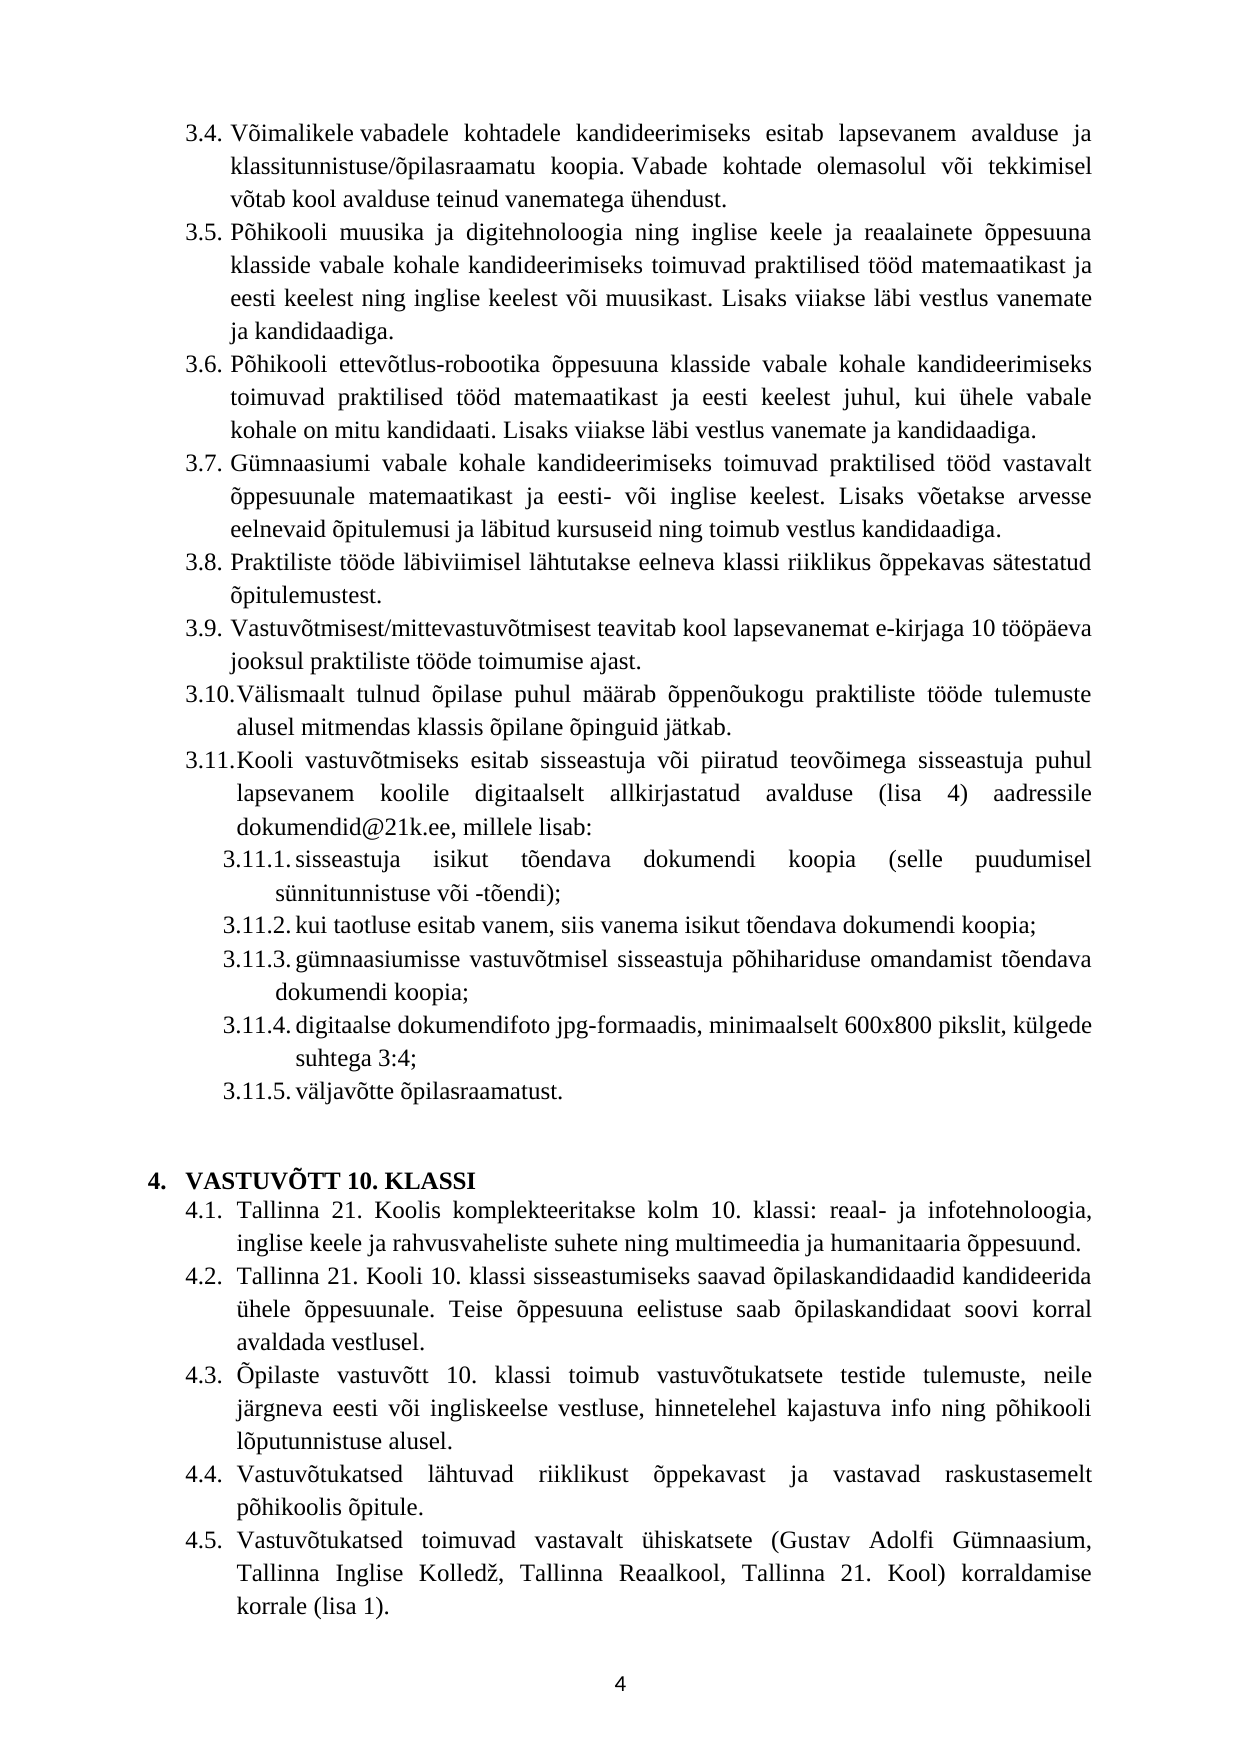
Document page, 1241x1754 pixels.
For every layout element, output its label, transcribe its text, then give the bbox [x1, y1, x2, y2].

list Võimalikele vabadele kohtadele kandideerimiseks esitab lapsevanem avalduse ja klassitunnistuse/õpilasraamatu koopia. Vabade kohtade olemasolul või tekkimisel võtab kool avalduse teinud vanematega ühendust. [185, 118, 1092, 213]
list sisseastuja isikut tõendava dokumendi koopia (selle puudumisel sünnitunnistuse või -tõendi); [223, 844, 1092, 906]
list Õpilaste vastuvõtt 10. klassi toimub vastuvõtukatsete testide tulemuste, neile järgneva eesti või ingliskeelse vestluse, hinnetelehel kajastuva info ning põhikooli lõputunnistuse alusel. [185, 1360, 1092, 1455]
list Põhikooli ettevõtlus-robootika õppesuuna klasside vabale kohale kandideerimiseks toimuvad praktilised tööd matemaatikast ja eesti keelest juhul, kui ühele vabale kohale on mitu kandidaati. Lisaks viiakse läbi vestlus vanemate ja kandidaadiga. [185, 349, 1092, 444]
list Tallinna 21. Koolis komplekteeritakse kolm 10. klassi: reaal- ja infotehnoloogia, inglise keele ja rahvusvaheliste suhete ning multimeedia ja humanitaaria õppesuund. [185, 1195, 1092, 1257]
list Gümnaasiumi vabale kohale kandideerimiseks toimuvad praktilised tööd vastavalt õppesuunale matemaatikast ja eesti- või inglise keelest. Lisaks võetakse arvesse eelnevaid õpitulemusi ja läbitud kursuseid ning toimub vestlus kandidaadiga. [185, 448, 1092, 543]
list Vastuvõtmisest/mittevastuvõtmisest teavitab kool lapsevanemat e-kirjaga 10 tööpäeva jooksul praktiliste tööde toimumise ajast. [185, 613, 1092, 675]
list Kooli vastuvõtmiseks esitab sisseastuja või piiratud teovõimega sisseastuja puhul lapsevanem koolile digitaalselt allkirjastatud avalduse (lisa 4) aadressile dokumendid@21k.ee, millele lisab: [185, 746, 1092, 840]
list väljavõtte õpilasraamatust. [223, 1076, 1092, 1104]
list VASTUVÕTT 10. KLASSI [148, 1166, 1092, 1195]
list Tallinna 21. Kooli 10. klassi sisseastumiseks saavad õpilaskandidaadid kandideerida ühele õppesuunale. Teise õppesuuna eelistuse saab õpilaskandidaat soovi korral avaldada vestlusel. [185, 1261, 1092, 1356]
list gümnaasiumisse vastuvõtmisel sisseastuja põhihariduse omandamist tõendava dokumendi koopia; [223, 944, 1092, 1005]
list Põhikooli muusika ja digitehnoloogia ning inglise keele ja reaalainete õppesuuna klasside vabale kohale kandideerimiseks toimuvad praktilised tööd matemaatikast ja eesti keelest ning inglise keelest või muusikast. Lisaks viiakse läbi vestlus vanemate ja kandidaadiga. [185, 217, 1092, 345]
list digitaalse dokumendifoto jpg-formaadis, minimaalselt 600x800 pikslit, külgede suhtega 3:4; [223, 1010, 1092, 1071]
list Vastuvõtukatsed lähtuvad riiklikust õppekavast ja vastavad raskustasemelt põhikoolis õpitule. [185, 1459, 1092, 1521]
list Vastuvõtukatsed toimuvad vastavalt ühiskatsete (Gustav Adolfi Gümnaasium, Tallinna Inglise Kolledž, Tallinna Reaalkool, Tallinna 21. Kool) korraldamise korrale (lisa 1). [185, 1525, 1092, 1620]
list kui taotluse esitab vanem, siis vanema isikut tõendava dokumendi koopia; [223, 911, 1092, 939]
list Välismaalt tulnud õpilase puhul määrab õppenõukogu praktiliste tööde tulemuste alusel mitmendas klassis õpilane õpinguid jätkab. [185, 679, 1092, 741]
list Praktiliste tööde läbiviimisel lähtutakse eelneva klassi riiklikus õppekavas sätestatud õpitulemustest. [185, 547, 1092, 609]
